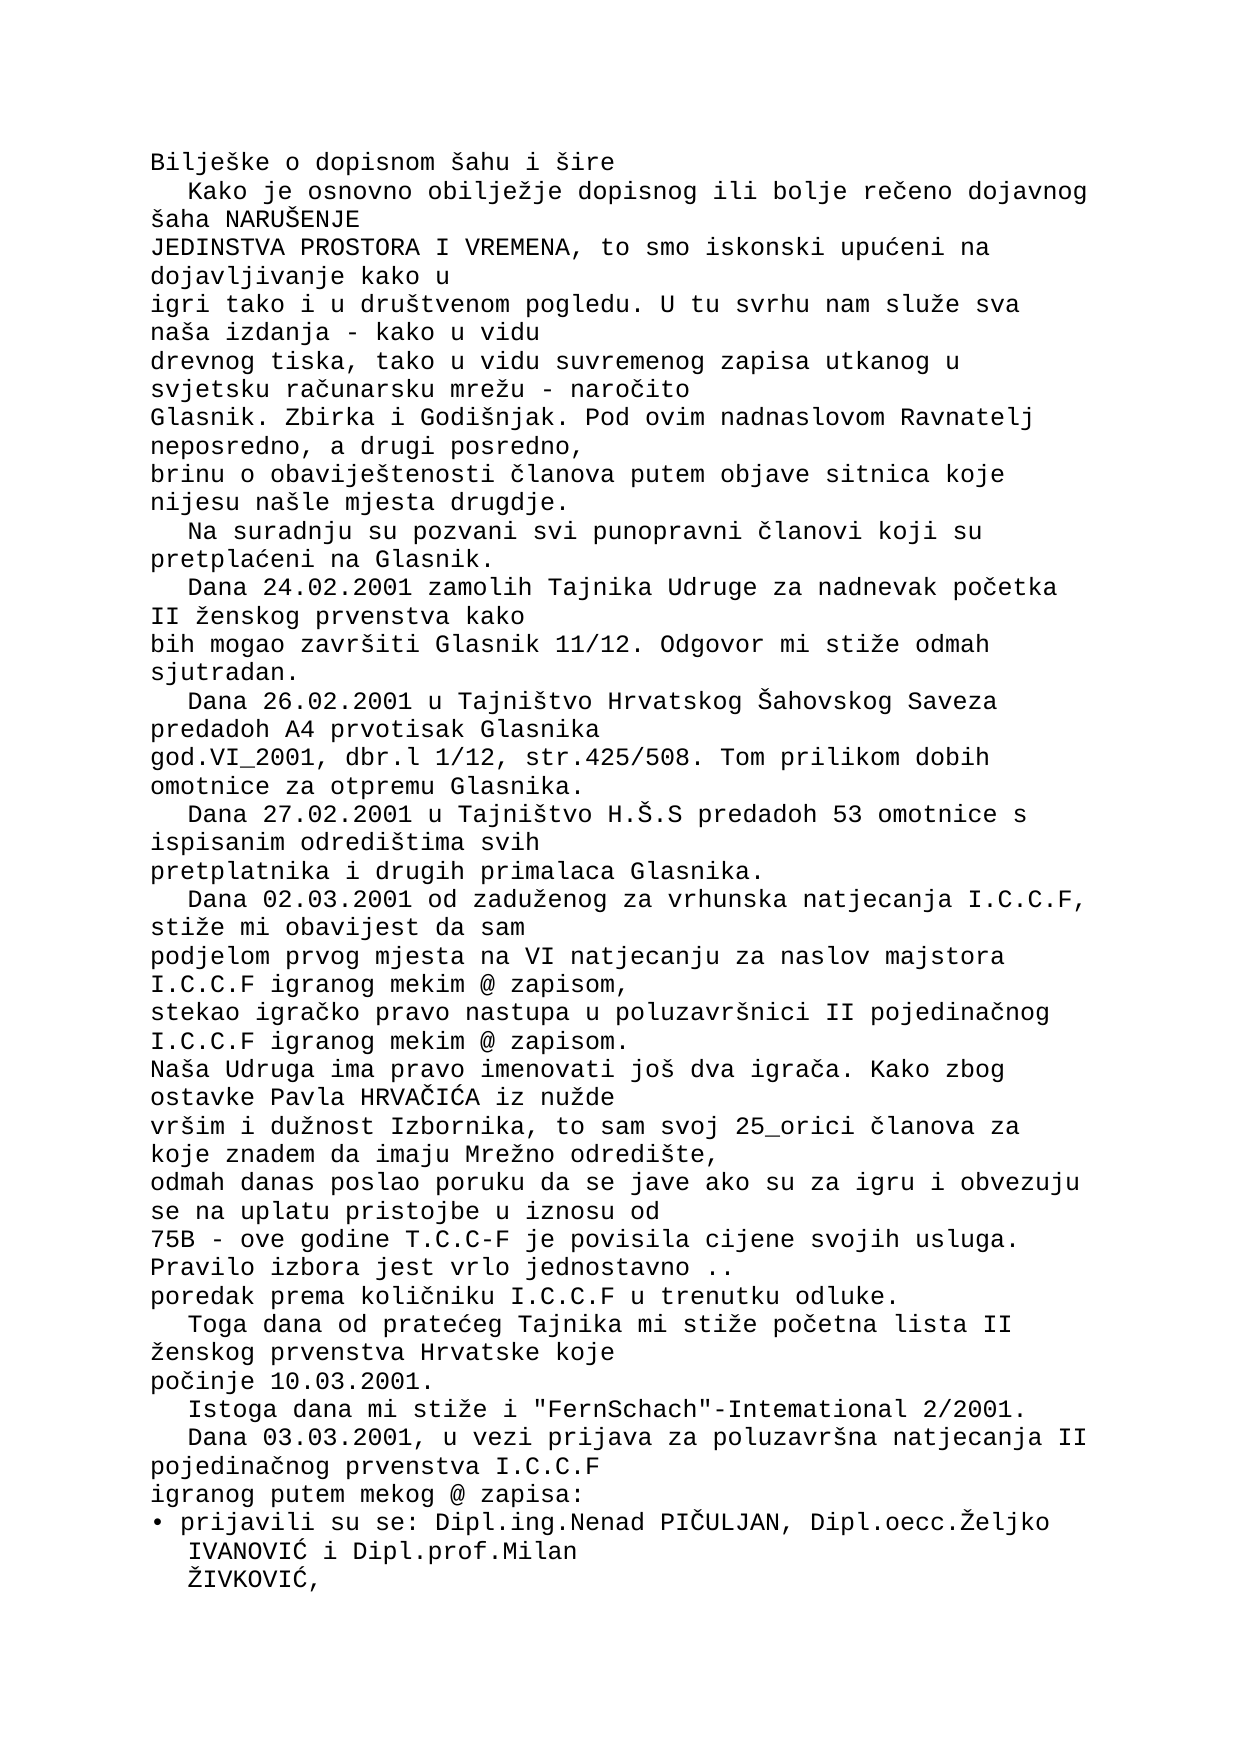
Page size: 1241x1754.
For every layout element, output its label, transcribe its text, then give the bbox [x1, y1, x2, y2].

text Dana 26.02.2001 u Tajništvo Hrvatskog Šahovskog Saveza predadoh A4 prvotisak Glasnika god.VI_2001, dbr.l 1/12, str.425/508. Tom prilikom dobih omotnice za otpremu Glasnika. [150, 688, 1090, 802]
text • prijavili su se: Dipl.ing.Nenad PIČULJAN, Dipl.oecc.Željko IVANOVIĆ i Dipl.prof.Milan ŽIVKOVIĆ, [150, 1510, 1090, 1595]
text Dana 27.02.2001 u Tajništvo H.Š.S predadoh 53 omotnice s ispisanim odredištima svih pretplatnika i drugih primalaca Glasnika. [150, 802, 1090, 887]
text Toga dana od pratećeg Tajnika mi stiže početna lista II ženskog prvenstva Hrvatske koje počinje 10.03.2001. [150, 1312, 1090, 1397]
text Bilješke o dopisnom šahu i šire [150, 150, 1090, 178]
text Dana 24.02.2001 zamolih Tajnika Udruge za nadnevak početka II ženskog prvenstva kako bih mogao završiti Glasnik 11/12. Odgovor mi stiže odmah sjutradan. [150, 575, 1090, 688]
text Na suradnju su pozvani svi punopravni članovi koji su pretplaćeni na Glasnik. [150, 518, 1090, 575]
text Kako je osnovno obilježje dopisnog ili bolje rečeno dojavnog šaha NARUŠENJE JEDINSTVA PROSTORA I VREMENA, to smo iskonski upućeni na dojavljivanje kako u igri tako i u društvenom pogledu. U tu svrhu nam služe sva naša izdanja - kako u vidu drevnog tiska, tako u vidu suvremenog zapisa utkanog u svjetsku računarsku mrežu - naročito Glasnik. Zbirka i Godišnjak. Pod ovim nadnaslovom Ravnatelj neposredno, a drugi posredno, brinu o obaviještenosti članova putem objave sitnica koje nijesu našle mjesta drugdje. [150, 178, 1090, 518]
text Dana 02.03.2001 od zaduženog za vrhunska natjecanja I.C.C.F, stiže mi obavijest da sam podjelom prvog mjesta na VI natjecanju za naslov majstora I.C.C.F igranog mekim @ zapisom, stekao igračko pravo nastupa u poluzavršnici II pojedinačnog I.C.C.F igranog mekim @ zapisom. Naša Udruga ima pravo imenovati još dva igrača. Kako zbog ostavke Pavla HRVAČIĆA iz nužde vršim i dužnost Izbornika, to sam svoj 25_orici članova za koje znadem da imaju Mrežno odredište, odmah danas poslao poruku da se jave ako su za igru i obvezuju se na uplatu pristojbe u iznosu od 75B - ove godine T.C.C-F je povisila cijene svojih usluga. Pravilo izbora jest vrlo jednostavno .. poredak prema količniku I.C.C.F u trenutku odluke. [150, 887, 1090, 1312]
text Dana 03.03.2001, u vezi prijava za poluzavršna natjecanja II pojedinačnog prvenstva I.C.C.F igranog putem mekog @ zapisa: [150, 1425, 1090, 1510]
text Istoga dana mi stiže i "FernSchach"-Intemational 2/2001. [150, 1397, 1090, 1425]
